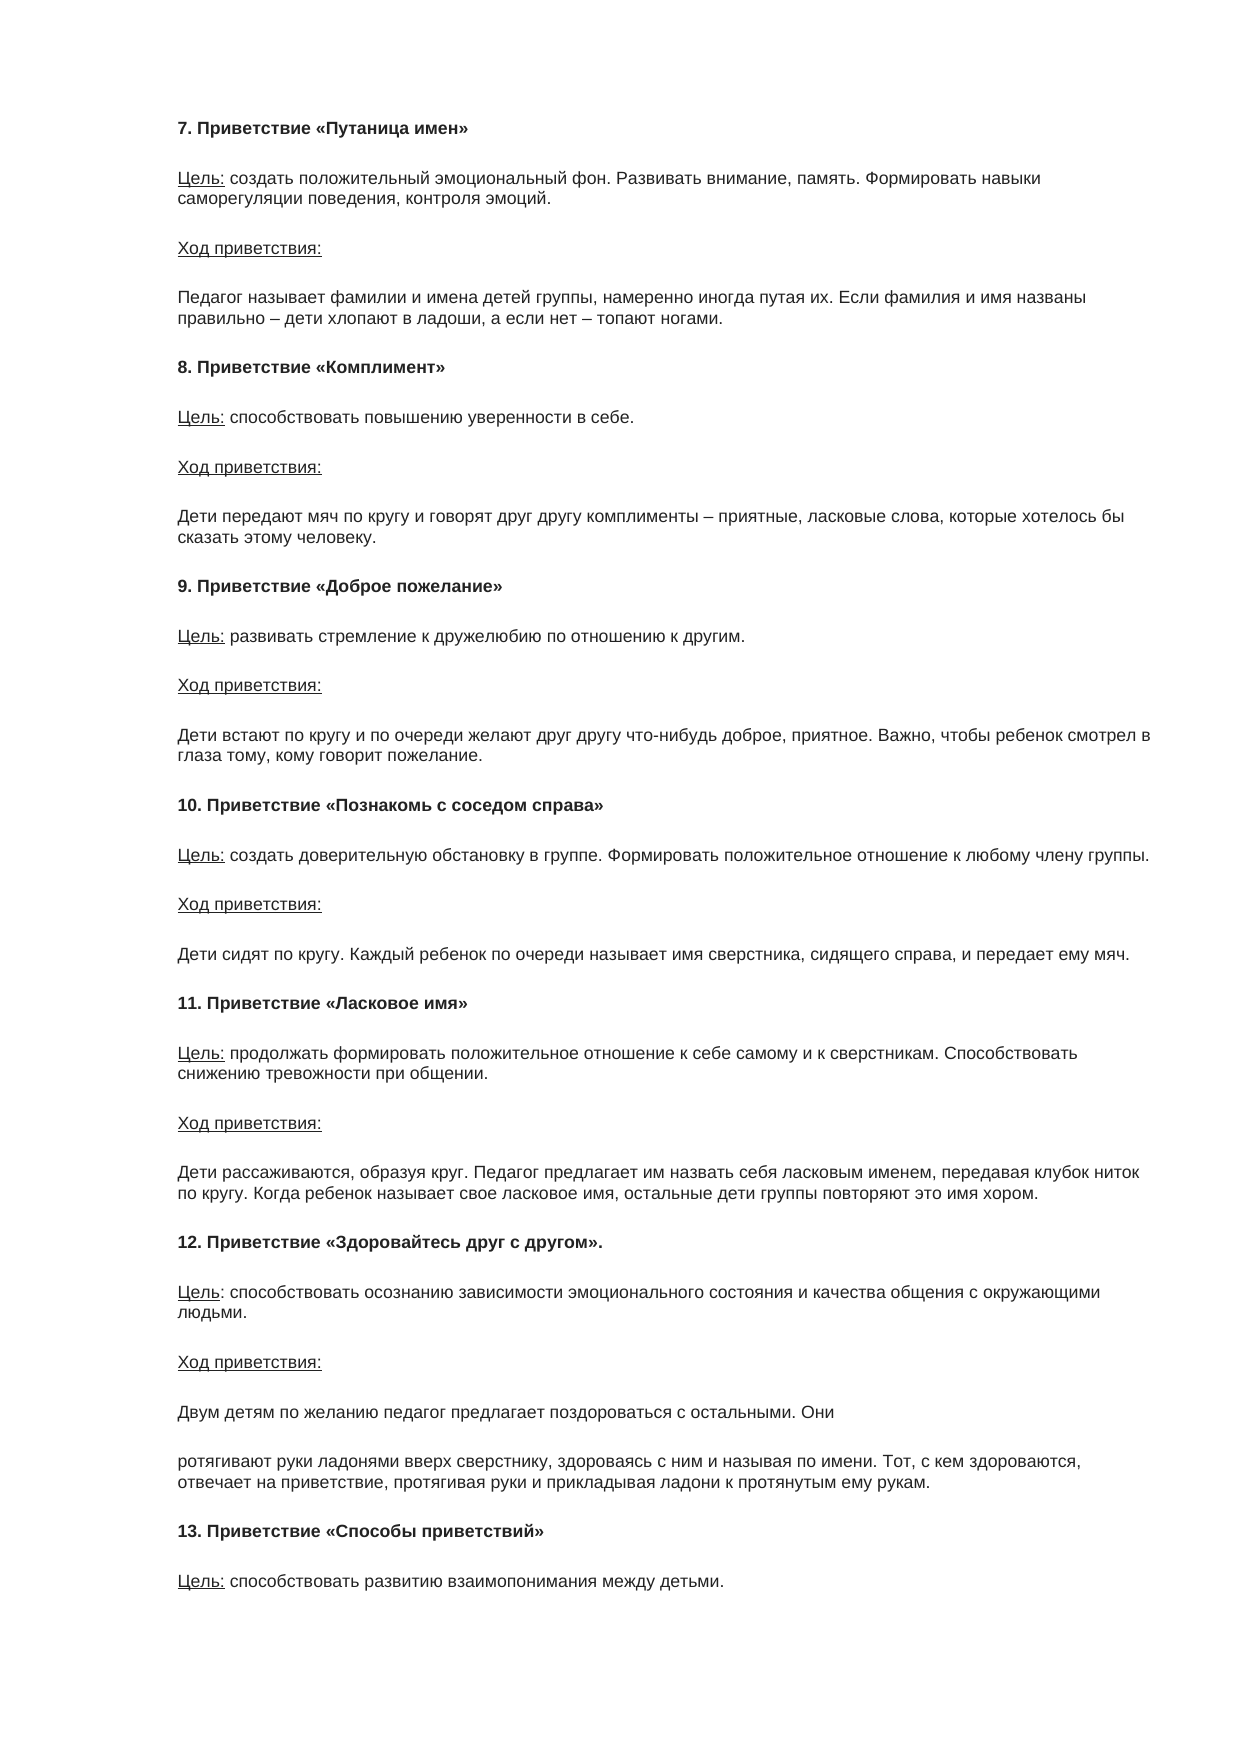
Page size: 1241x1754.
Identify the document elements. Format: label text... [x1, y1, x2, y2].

text Дети встают по кругу и по очереди желают друг другу что-нибудь доброе, приятное. Важно, чтобы ребенок смотрел в глаза тому, кому говорит пожелание. [177, 725, 1152, 766]
text Цель: способствовать повышению уверенности в себе. [177, 407, 1152, 427]
text Цель: способствовать развитию взаимопонимания между детьми. [177, 1571, 1152, 1591]
text Цель: создать положительный эмоциональный фон. Развивать внимание, память. Формировать навыки саморегуляции поведения, контроля эмоций. [177, 168, 1152, 208]
text Ход приветствия: [177, 675, 1152, 696]
text Двум детям по желанию педагог предлагает поздороваться с остальными. Они [177, 1401, 1152, 1422]
text Цель: продолжать формировать положительное отношение к себе самому и к сверстникам. Способствовать снижению тревожности при общении. [177, 1043, 1152, 1083]
text 8. Приветствие «Комплимент» [177, 357, 1152, 378]
text Дети рассаживаются, образуя круг. Педагог предлагает им назвать себя ласковым именем, передавая клубок ниток по кругу. Когда ребенок называет свое ласковое имя, остальные дети группы повторяют это имя хором. [177, 1162, 1152, 1203]
text 10. Приветствие «Познакомь с соседом справа» [177, 795, 1152, 815]
text Цель: способствовать осознанию зависимости эмоционального состояния и качества общения с окружающими людьми. [177, 1282, 1152, 1323]
text Ход приветствия: [177, 894, 1152, 914]
text Цель: развивать стремление к дружелюбию по отношению к другим. [177, 626, 1152, 646]
text Цель: создать доверительную обстановку в группе. Формировать положительное отношение к любому члену группы. [177, 844, 1152, 865]
text Ход приветствия: [177, 456, 1152, 477]
text ротягивают руки ладонями вверх сверстнику, здороваясь с ним и называя по имени. Тот, с кем здороваются, отвечает на приветствие, протягивая руки и прикладывая ладони к протянутым ему рукам. [177, 1451, 1152, 1492]
text Ход приветствия: [177, 1352, 1152, 1372]
text 13. Приветствие «Способы приветствий» [177, 1521, 1152, 1541]
text 11. Приветствие «Ласковое имя» [177, 993, 1152, 1013]
text 7. Приветствие «Путаница имен» [177, 118, 1152, 138]
text Педагог называет фамилии и имена детей группы, намеренно иногда путая их. Если фамилия и имя названы правильно – дети хлопают в ладоши, а если нет – топают ногами. [177, 287, 1152, 328]
text Ход приветствия: [177, 1113, 1152, 1133]
text 12. Приветствие «Здоровайтесь друг с другом». [177, 1232, 1152, 1253]
text Дети сидят по кругу. Каждый ребенок по очереди называет имя сверстника, сидящего справа, и передает ему мяч. [177, 943, 1152, 964]
text Ход приветствия: [177, 238, 1152, 258]
text 9. Приветствие «Доброе пожелание» [177, 576, 1152, 596]
text Дети передают мяч по кругу и говорят друг другу комплименты – приятные, ласковые слова, которые хотелось бы сказать этому человеку. [177, 506, 1152, 547]
